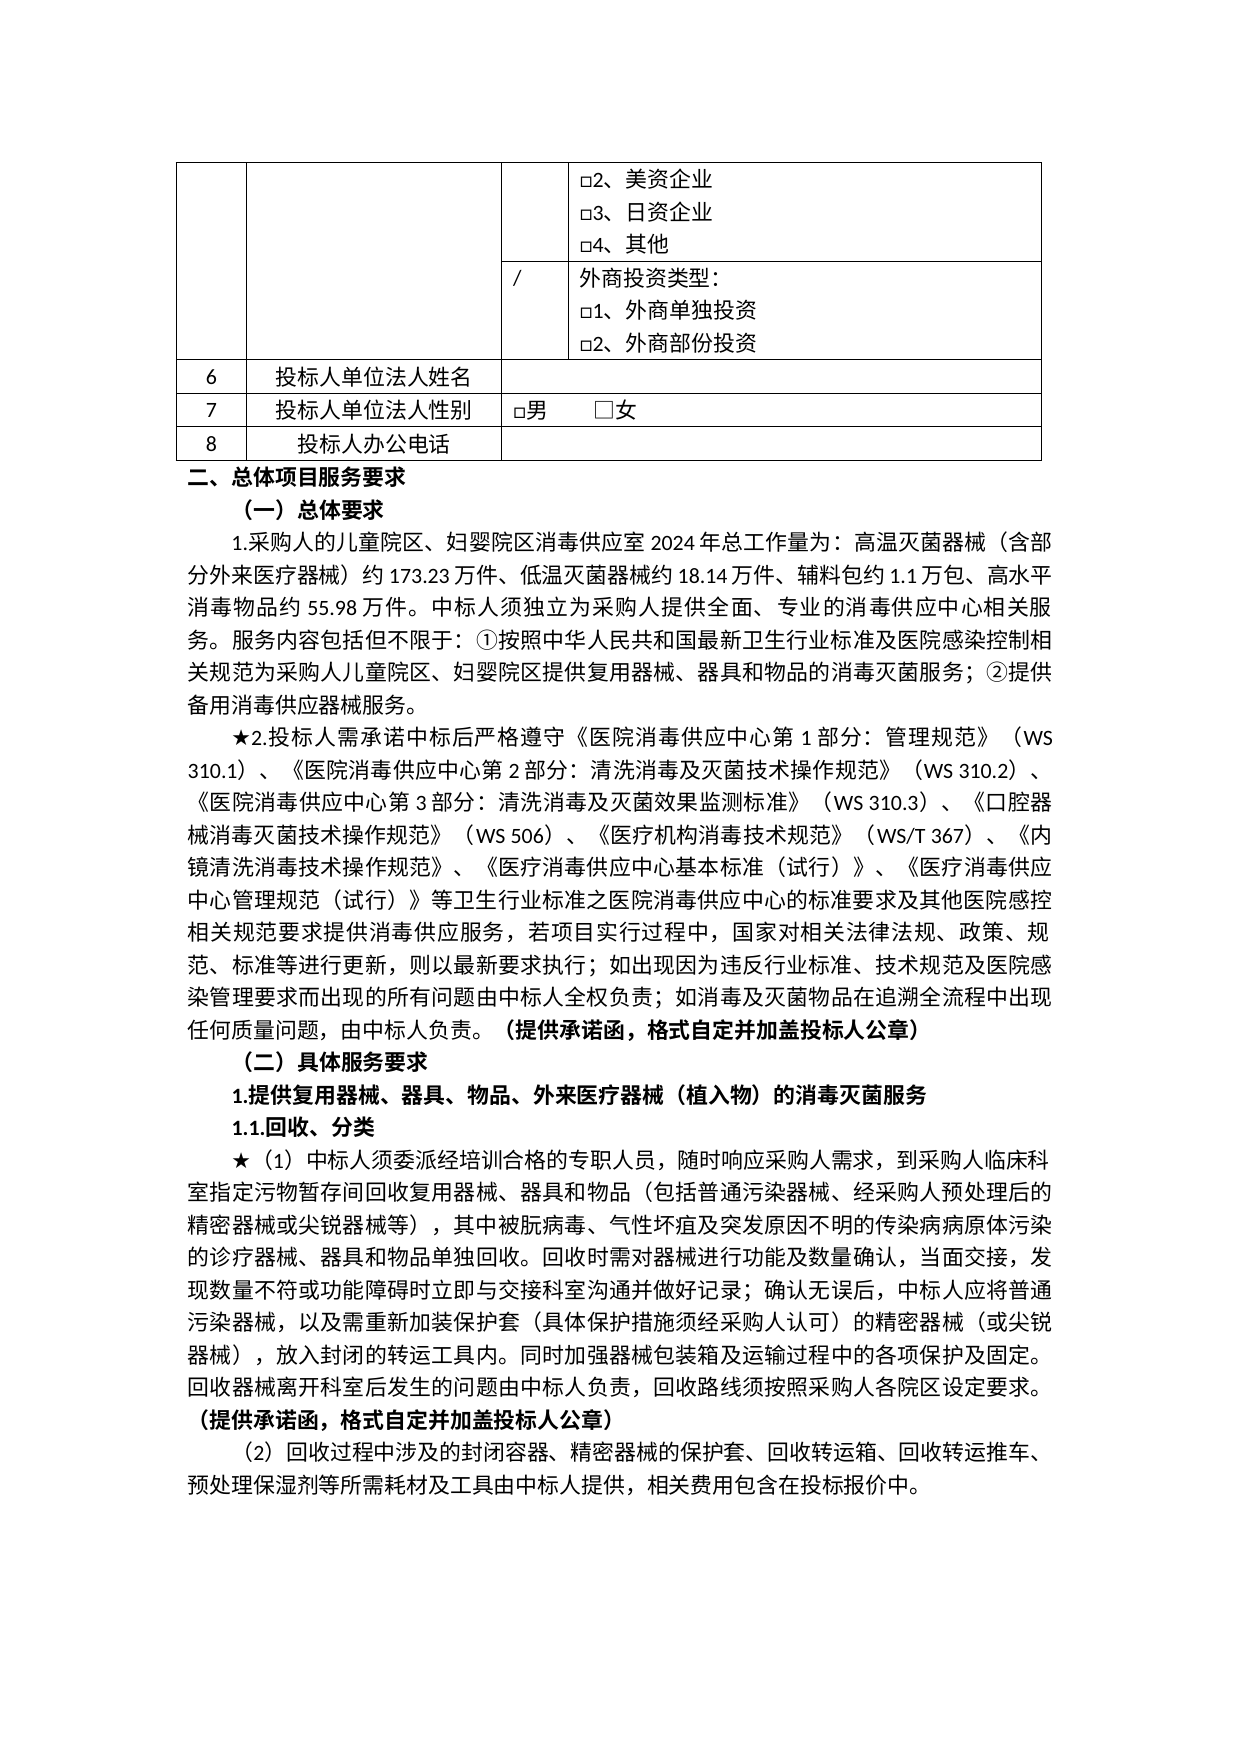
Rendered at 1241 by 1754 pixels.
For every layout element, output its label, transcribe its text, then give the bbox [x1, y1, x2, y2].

text 1.1.回收、分类 [187, 1111, 1053, 1143]
table_cell 7 [177, 394, 246, 426]
text （一）总体要求 [187, 493, 1053, 526]
table_cell / [502, 262, 568, 359]
table_cell 投标人单位法人性别 [247, 394, 501, 426]
text 1.采购人的儿童院区、妇婴院区消毒供应室2024年总工作量为：高温灭菌器械（含部分外来医疗器械）约173.23万件、低温灭菌器械约18.14万件、辅料包约1.1万包、高水平消毒物品约55.98万件。中标人须独立为采购人提供全面、专业的消毒供应中心相关服务。服务内容包括但不限于：①按照中华人民共和国最新卫生行业标准及医院感染控制相关规范为采购人儿童院区、妇婴院区提供复用器械、器具和物品的消毒灭菌服务；②提供备用消毒供应器械服务。 [187, 526, 1053, 721]
text 二、总体项目服务要求 [187, 461, 1053, 493]
table_cell [502, 427, 1041, 460]
text （2）回收过程中涉及的封闭容器、精密器械的保护套、回收转运箱、回收转运推车、预处理保湿剂等所需耗材及工具由中标人提供，相关费用包含在投标报价中。 [187, 1436, 1053, 1501]
table_cell □男 □女 [502, 394, 1041, 426]
text ★2.投标人需承诺中标后严格遵守《医院消毒供应中心第1部分：管理规范》（WS 310.1）、《医院消毒供应中心第2部分：清洗消毒及灭菌技术操作规范》（WS 310.2）、《医院消毒供应中心第3部分：清洗消毒及灭菌效果监测标准》（WS 310.3）、《口腔器械消毒灭菌技术操作规范》（WS 506）、《医疗机构消毒技术规范》（WS/T 367）、《内镜清洗消毒技术操作规范》、《医疗消毒供应中心基本标准（试行）》、《医疗消毒供应中心管理规范（试行）》等卫生行业标准之医院消毒供应中心的标准要求及其他医院感控相关规范要求提供消毒供应服务，若项目实行过程中，国家对相关法律法规、政策、规范、标准等进行更新，则以最新要求执行；如出现因为违反行业标准、技术规范及医院感染管理要求而出现的所有问题由中标人全权负责；如消毒及灭菌物品在追溯全流程中出现任何质量问题，由中标人负责。（提供承诺函，格式自定并加盖投标人公章） [187, 721, 1053, 1046]
text （二）具体服务要求 [187, 1046, 1053, 1078]
table_cell 投标人办公电话 [247, 427, 501, 460]
table_cell 外商投资类型： □1、外商单独投资 □2、外商部份投资 [569, 262, 1041, 359]
text 1.提供复用器械、器具、物品、外来医疗器械（植入物）的消毒灭菌服务 [187, 1078, 1053, 1111]
table_cell [502, 360, 1041, 393]
table_cell 8 [177, 427, 246, 460]
text ★（1）中标人须委派经培训合格的专职人员，随时响应采购人需求，到采购人临床科室指定污物暂存间回收复用器械、器具和物品（包括普通污染器械、经采购人预处理后的精密器械或尖锐器械等），其中被朊病毒、气性坏疽及突发原因不明的传染病病原体污染的诊疗器械、器具和物品单独回收。回收时需对器械进行功能及数量确认，当面交接，发现数量不符或功能障碍时立即与交接科室沟通并做好记录；确认无误后，中标人应将普通污染器械，以及需重新加装保护套（具体保护措施须经采购人认可）的精密器械（或尖锐器械），放入封闭的转运工具内。同时加强器械包装箱及运输过程中的各项保护及固定。回收器械离开科室后发生的问题由中标人负责，回收路线须按照采购人各院区设定要求。（提供承诺函，格式自定并加盖投标人公章） [187, 1143, 1053, 1436]
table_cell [569, 163, 1041, 261]
table_cell 6 [177, 360, 246, 393]
table_cell 投标人单位法人姓名 [247, 360, 501, 393]
table_cell / [502, 163, 568, 261]
